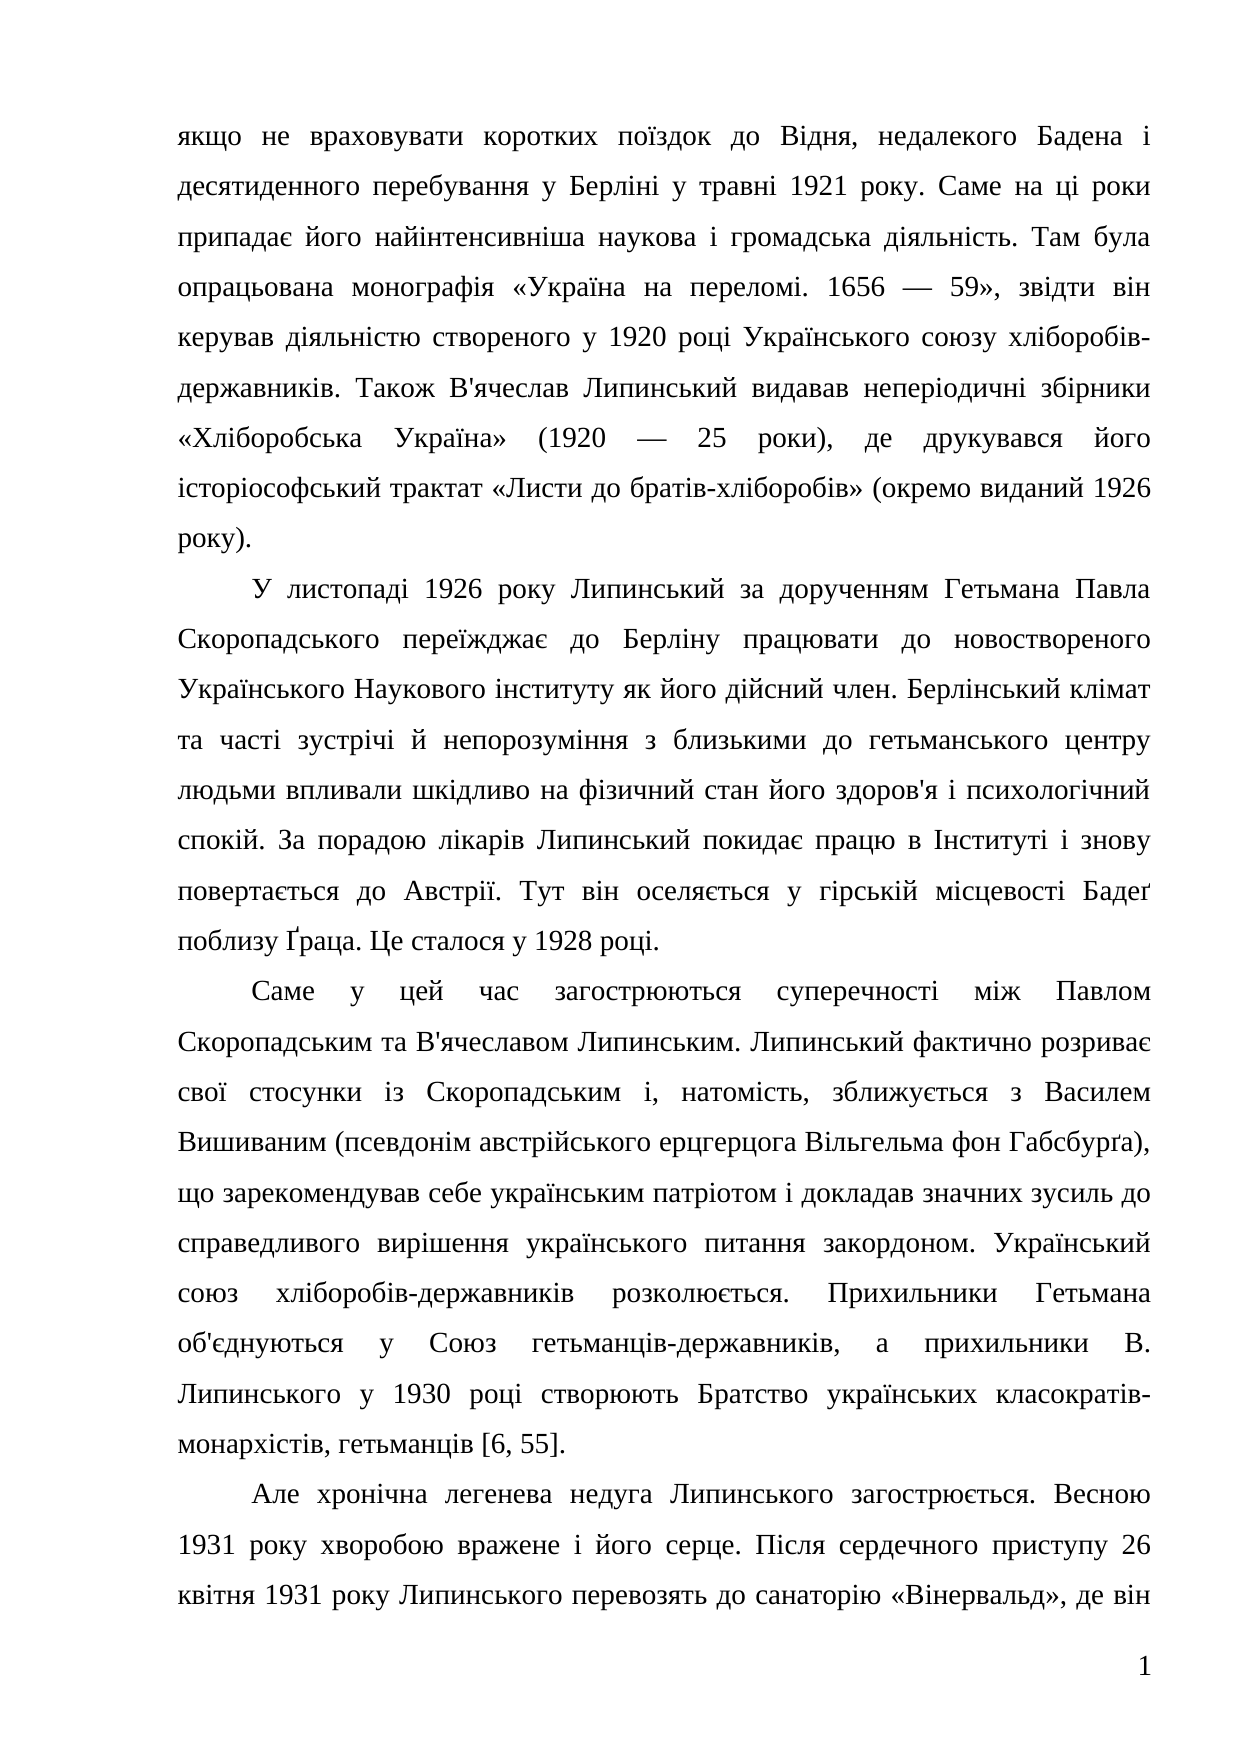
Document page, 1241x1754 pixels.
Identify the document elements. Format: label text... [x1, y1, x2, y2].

text У листопаді 1926 року Липинський за дорученням Гетьмана Павла Скоропадського переїжджає до Берліну працювати до новоствореного Українського Наукового інституту як його дійсний член. Берлінський клімат та часті зустрічі й непорозуміння з близькими до гетьманського центру людьми впливали шкідливо на фізичний стан його здоров'я і психологічний спокій. За порадою лікарів Липинський покидає працю в Інституті і знову повертається до Австрії. Тут він оселяється у гірській місцевості Бадеґ поблизу Ґраца. Це сталося у 1928 році. [177, 571, 1152, 957]
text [177, 1477, 1152, 1611]
text Саме у цей час загострюються суперечності між Павлом Скоропадським та В'ячеславом Липинським. Липинський фактично розриває свої стосунки із Скоропадським і, натомість, зближується з Василем Вишиваним (псевдонім австрійського ерцгерцога Вільгельма фон Габсбурґа), що зарекомендував себе українським патріотом і докладав значних зусиль до справедливого вирішення українського питання закордоном. Український союз хліборобів-державників розколюється. Прихильники Гетьмана об'єднуються у Союз гетьманців-державників, а прихильники В. Липинського у 1930 році створюють Братство українських класократів-монархістів, гетьманців [6, 55]. [177, 973, 1152, 1460]
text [177, 118, 1152, 554]
